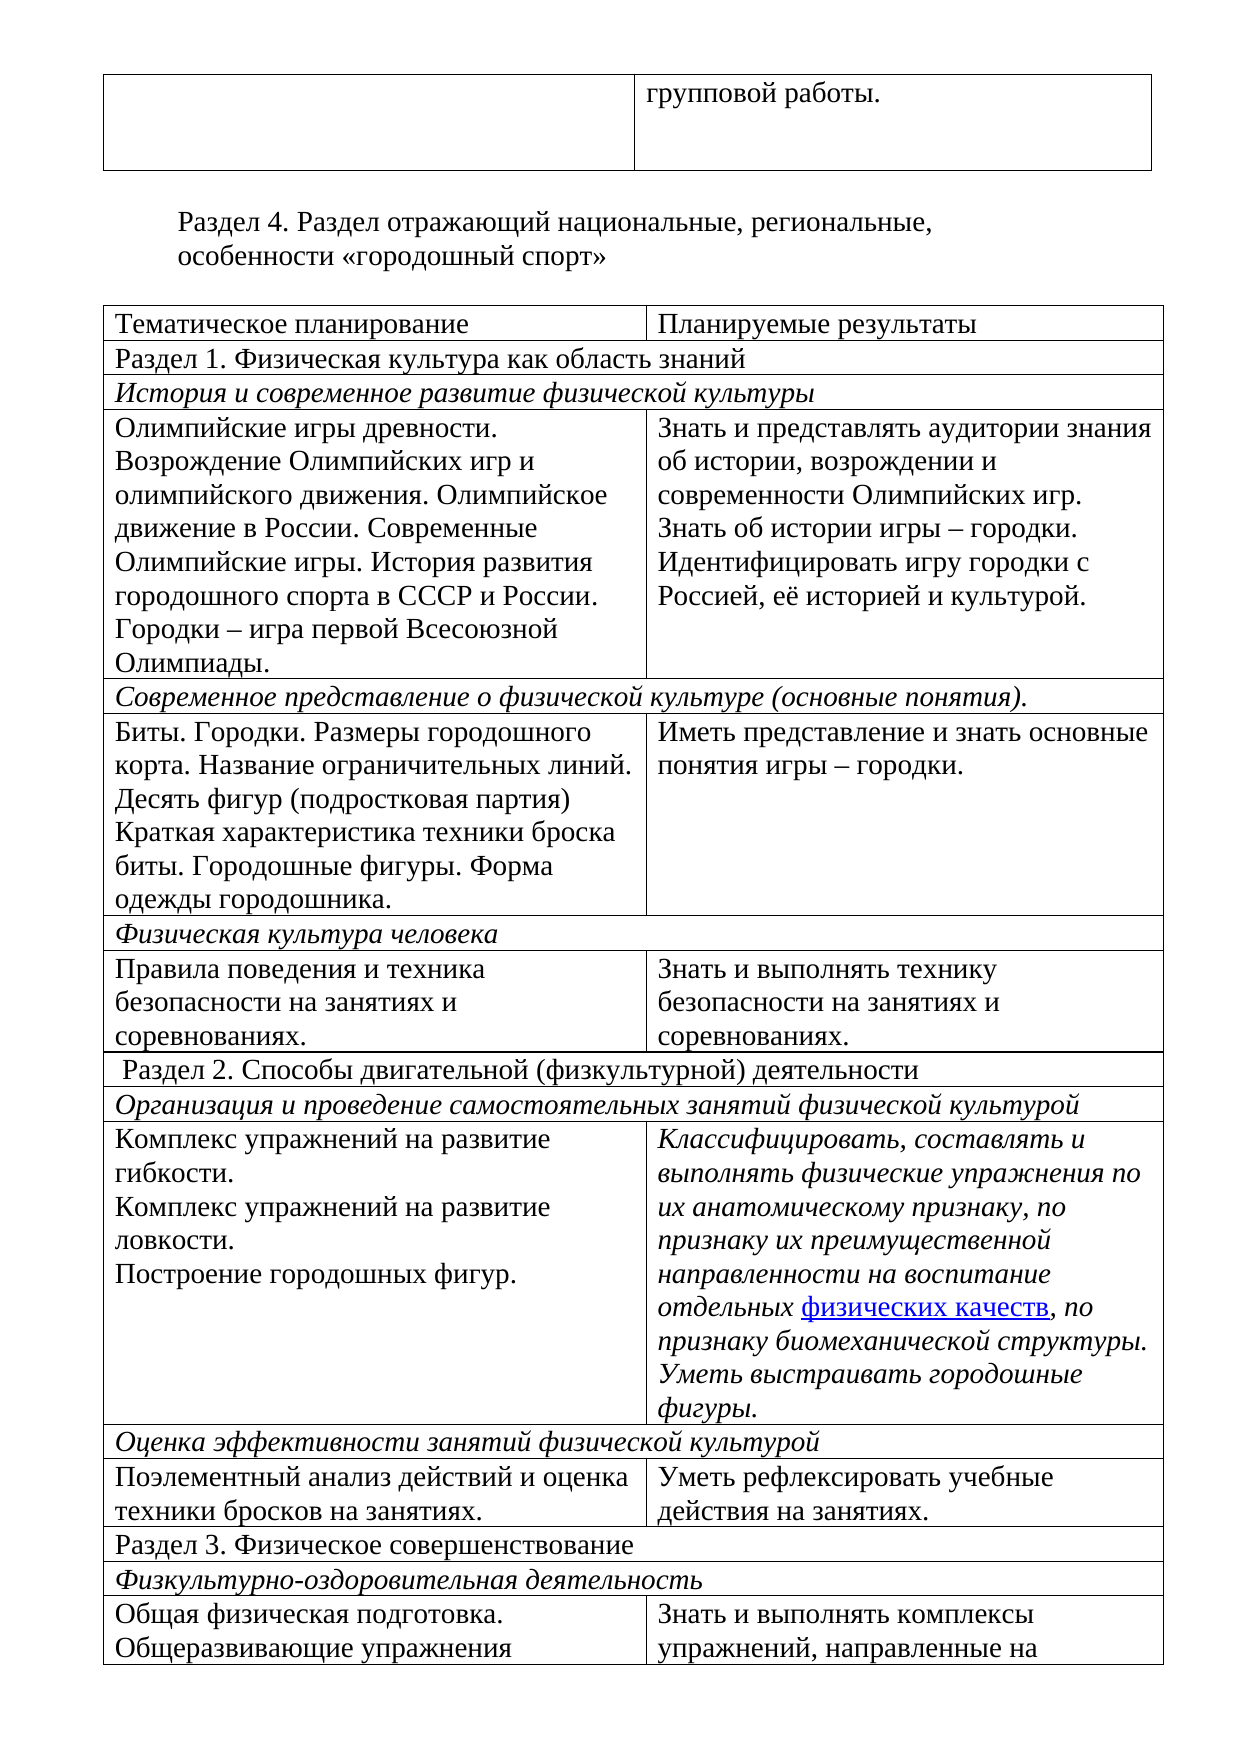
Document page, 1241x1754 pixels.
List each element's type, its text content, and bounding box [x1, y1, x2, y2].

table_cell Комплекс упражнений на развитие гибкости. Комплекс упражнений на развитие ловкости. Построение городошных фигур. [104, 1122, 646, 1423]
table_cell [104, 1596, 646, 1663]
table_cell Уметь рефлексировать учебные действия на занятиях. [647, 1459, 1163, 1526]
table_cell Раздел 2. Способы двигательной (физкультурной) деятельности [104, 1053, 1163, 1086]
table_cell Оценка эффективности занятий физической культурой [104, 1425, 1163, 1458]
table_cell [635, 75, 1151, 170]
table_cell Биты. Городки. Размеры городошного корта. Название ограничительных линий. Десять фигур (подростковая партия) Краткая характеристика техники броска биты. Городошные фигуры. Форма одежды городошника. [104, 714, 646, 915]
table_cell Знать и представлять аудитории знания об истории, возрождении и современности Олимпийских игр. Знать об истории игры – городки. Идентифицировать игру городки с Россией, её историей и культурой. [647, 410, 1163, 678]
table_cell Физическая культура человека [104, 916, 1163, 950]
text Раздел 4. Раздел отражающий национальные, региональные, особенности «городошный спорт» [177, 204, 1152, 272]
table_cell Раздел 1. Физическая культура как область знаний [104, 341, 1163, 374]
table_cell Иметь представление и знать основные понятия игры – городки. [647, 714, 1163, 915]
table_cell История и современное развитие физической культуры [104, 375, 1163, 409]
table_cell Олимпийские игры древности. Возрождение Олимпийских игр и олимпийского движения. Олимпийское движение в России. Современные Олимпийские игры. История развития городошного спорта в СССР и России. Городки – игра первой Всесоюзной Олимпиады. [104, 410, 646, 678]
table_cell Организация и проведение самостоятельных занятий физической культурой [104, 1087, 1163, 1121]
table_header Планируемые результаты [647, 306, 1163, 340]
table_cell Классифицировать, составлять и выполнять физические упражнения по их анатомическому признаку, по признаку их преимущественной направленности на воспитание отдельных физических качеств, по признаку биомеханической структуры. Уметь выстраивать городошные фигуры. [647, 1122, 1163, 1423]
table_cell Правила поведения и техника безопасности на занятиях и соревнованиях. [104, 951, 646, 1051]
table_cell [647, 1596, 1163, 1663]
table_cell Физкультурно-оздоровительная деятельность [104, 1562, 1163, 1595]
table_cell Раздел 3. Физическое совершенствование [104, 1527, 1163, 1561]
table_cell Современное представление о физической культуре (основные понятия). [104, 679, 1163, 713]
table_cell Знать и выполнять технику безопасности на занятиях и соревнованиях. [647, 951, 1163, 1051]
table_cell Поэлементный анализ действий и оценка техники бросков на занятиях. [104, 1459, 646, 1526]
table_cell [104, 75, 634, 170]
table_header Тематическое планирование [104, 306, 646, 340]
